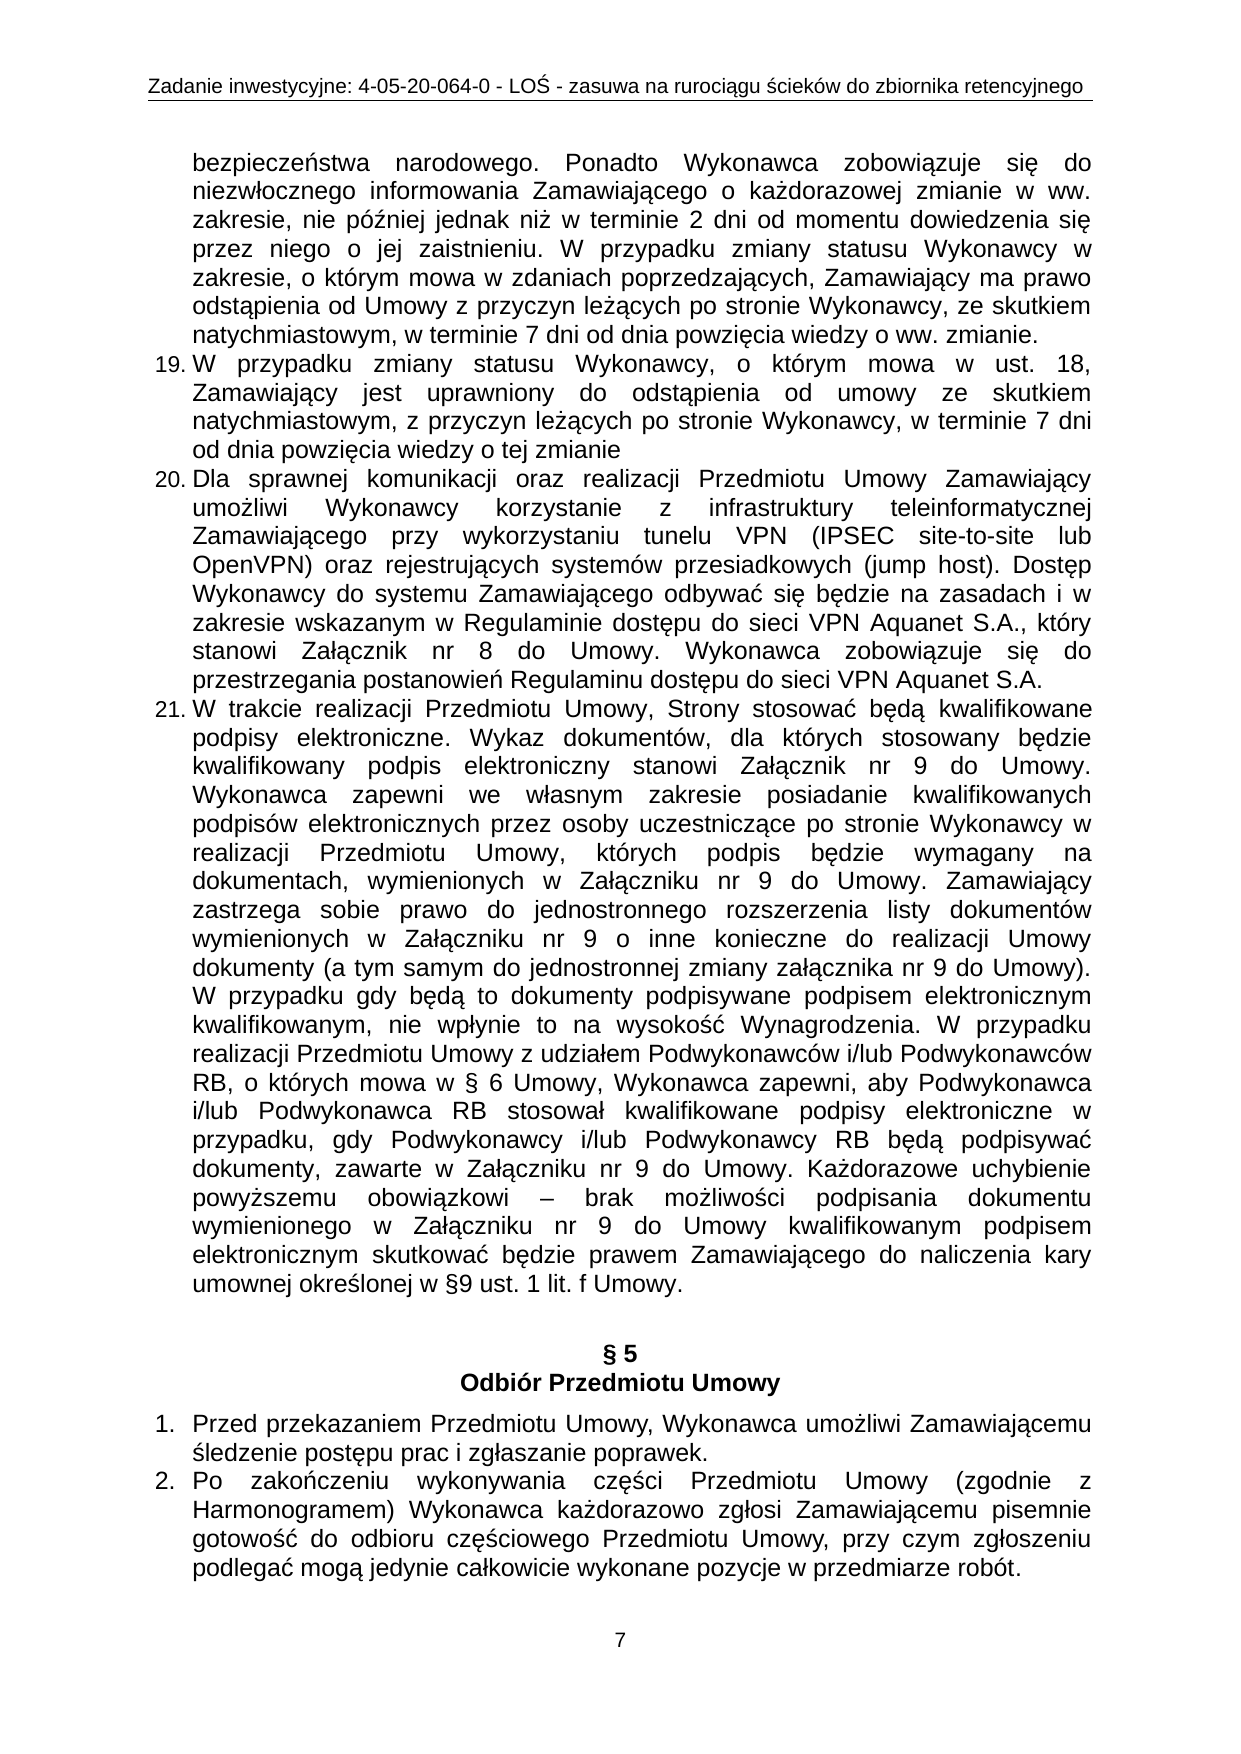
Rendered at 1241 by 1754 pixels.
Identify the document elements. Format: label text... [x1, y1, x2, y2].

list Dla sprawnej komunikacji oraz realizacji Przedmiotu Umowy Zamawiający umożliwi Wykonawcy korzystanie z infrastruktury teleinformatycznej Zamawiającego przy wykorzystaniu tunelu VPN (IPSEC site-to-site lub OpenVPN) oraz rejestrujących systemów przesiadkowych (jump host). Dostęp Wykonawcy do systemu Zamawiającego odbywać się będzie na zasadach i w zakresie wskazanym w Regulaminie dostępu do sieci VPN Aquanet S.A., który stanowi Załącznik nr 8 do Umowy. Wykonawca zobowiązuje się do przestrzegania postanowień Regulaminu dostępu do sieci VPN Aquanet S.A. [154, 464, 1093, 694]
list W trakcie realizacji Przedmiotu Umowy, Strony stosować będą kwalifikowane podpisy elektroniczne. Wykaz dokumentów, dla których stosowany będzie kwalifikowany podpis elektroniczny stanowi Załącznik nr 9 do Umowy. Wykonawca zapewni we własnym zakresie posiadanie kwalifikowanych podpisów elektronicznych przez osoby uczestniczące po stronie Wykonawcy w realizacji Przedmiotu Umowy, których podpis będzie wymagany na dokumentach, wymienionych w Załączniku nr 9 do Umowy. Zamawiający zastrzega sobie prawo do jednostronnego rozszerzenia listy dokumentów wymienionych w Załączniku nr 9 o inne konieczne do realizacji Umowy dokumenty (a tym samym do jednostronnej zmiany załącznika nr 9 do Umowy). W przypadku gdy będą to dokumenty podpisywane podpisem elektronicznym kwalifikowanym, nie wpłynie to na wysokość Wynagrodzenia. W przypadku realizacji Przedmiotu Umowy z udziałem Podwykonawców i/lub Podwykonawców RB, o których mowa w § 6 Umowy, Wykonawca zapewni, aby Podwykonawca i/lub Podwykonawca RB stosował kwalifikowane podpisy elektroniczne w przypadku, gdy Podwykonawcy i/lub Podwykonawcy RB będą podpisywać dokumenty, zawarte w Załączniku nr 9 do Umowy. Każdorazowe uchybienie powyższemu obowiązkowi – brak możliwości podpisania dokumentu wymienionego w Załączniku nr 9 do Umowy kwalifikowanym podpisem elektronicznym skutkować będzie prawem Zamawiającego do naliczenia kary umownej określonej w §9 ust. 1 lit. f Umowy. [154, 694, 1093, 1298]
text § 5 [148, 1339, 1093, 1368]
list W przypadku zmiany statusu Wykonawcy, o którym mowa w ust. 18, Zamawiający jest uprawniony do odstąpienia od umowy ze skutkiem natychmiastowym, z przyczyn leżących po stronie Wykonawcy, w terminie 7 dni od dnia powzięcia wiedzy o tej zmianie [154, 349, 1093, 464]
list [154, 148, 1093, 349]
list Przed przekazaniem Przedmiotu Umowy, Wykonawca umożliwi Zamawiającemu śledzenie postępu prac i zgłaszanie poprawek. [154, 1409, 1093, 1466]
list Po zakończeniu wykonywania części Przedmiotu Umowy (zgodnie z Harmonogramem) Wykonawca każdorazowo zgłosi Zamawiającemu pisemnie gotowość do odbioru częściowego Przedmiotu Umowy, przy czym zgłoszeniu podlegać mogą jedynie całkowicie wykonane pozycje w przedmiarze robót. [154, 1466, 1093, 1581]
text Odbiór Przedmiotu Umowy [148, 1368, 1093, 1396]
